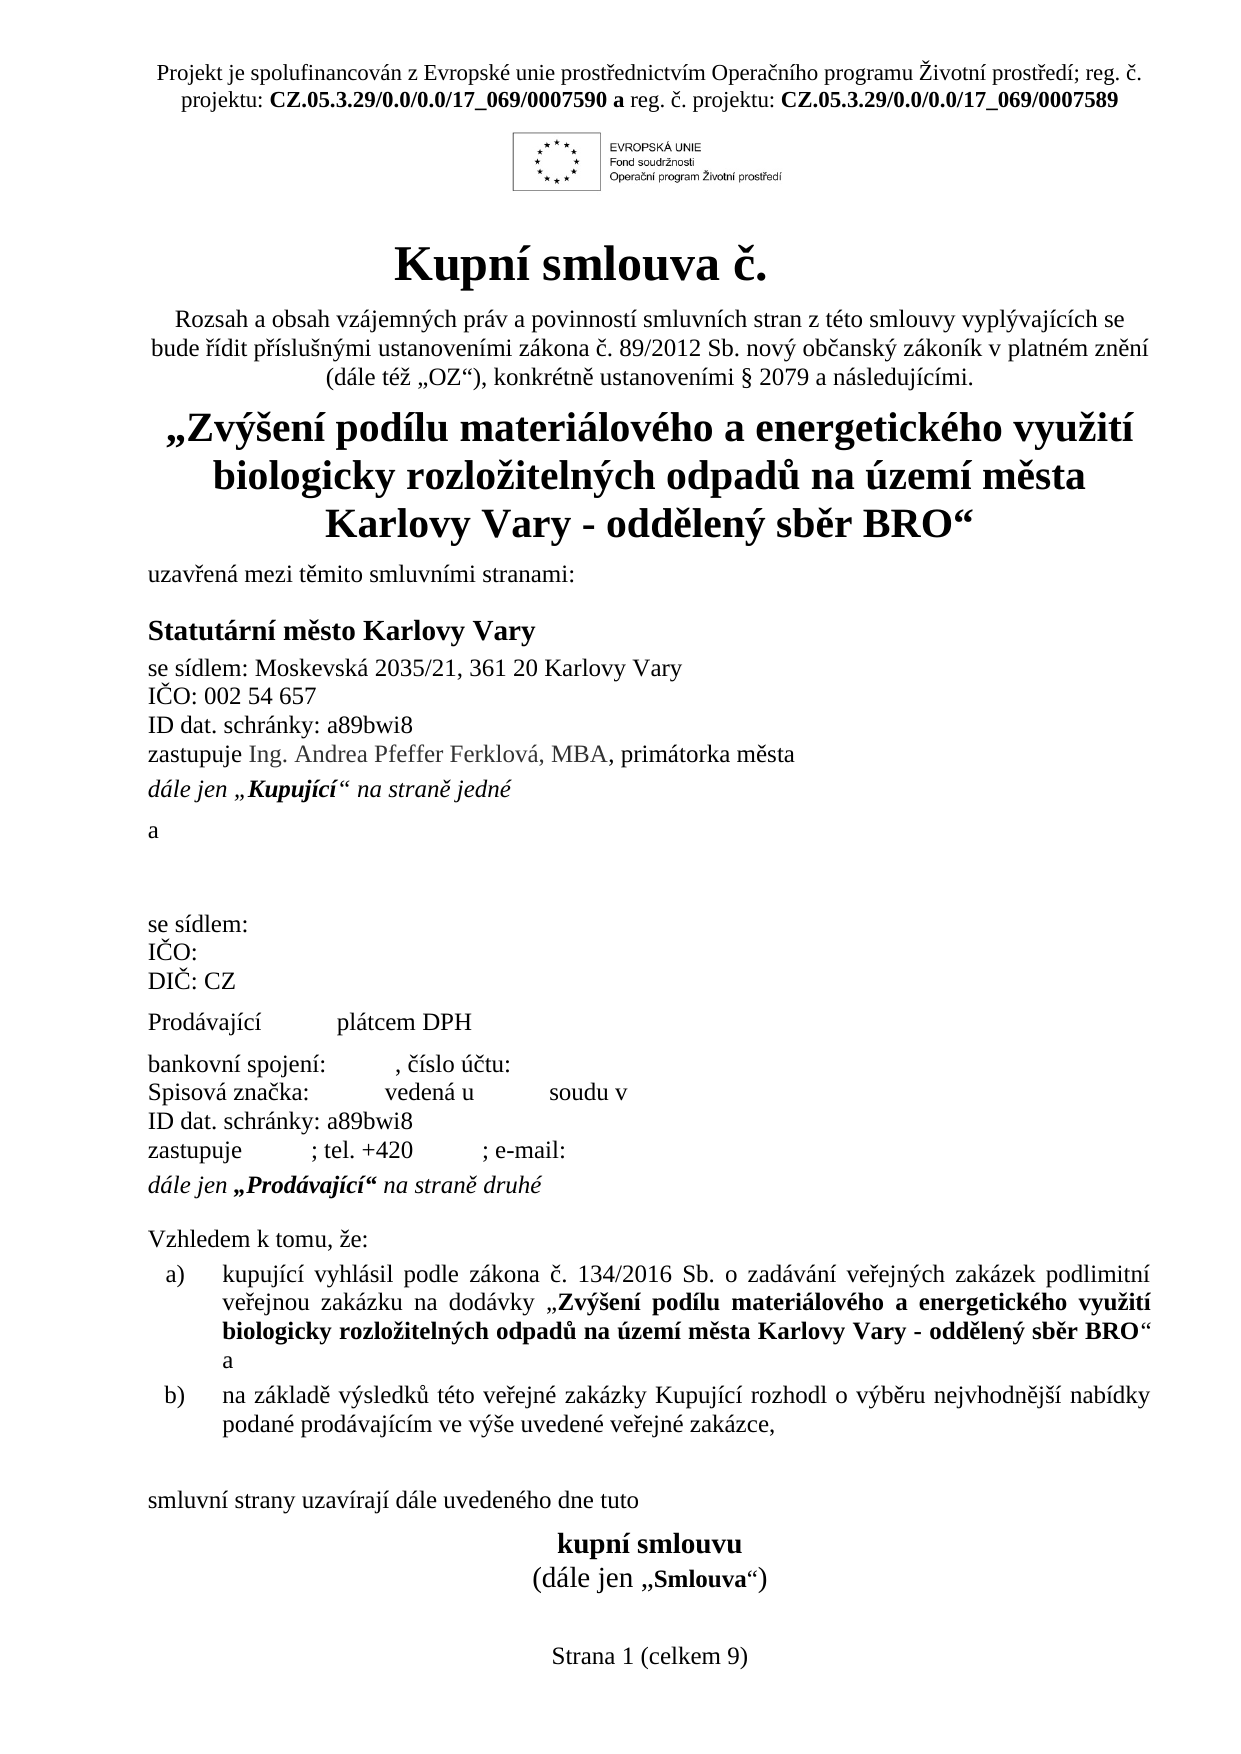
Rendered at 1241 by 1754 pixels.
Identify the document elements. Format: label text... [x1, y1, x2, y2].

text dále jen „Kupující“ na straně jedné [148, 774, 1152, 803]
text ID dat. schránky: a89bwi8 [148, 710, 1152, 739]
text IČO: 002 54 657 [148, 681, 1152, 710]
text dále jen „Prodávající“ na straně druhé [148, 1170, 1152, 1199]
text zastupuje ; tel. +420 ; e-mail: [148, 1135, 1152, 1164]
text se sídlem: [148, 909, 1152, 937]
text bankovní spojení: , číslo účtu: [148, 1049, 1152, 1077]
text (dále jen „Smlouva“) [148, 1560, 1152, 1593]
text Statutární město Karlovy Vary [148, 613, 1152, 646]
text Prodávající plátcem DPH [148, 1007, 1152, 1036]
text Rozsah a obsah vzájemných práv a povinností smluvních stran z této smlouvy vyplývajících se bude řídit příslušnými ustanoveními zákona č. 89/2012 Sb. nový občanský zákoník v platném znění (dále též „OZ“), konkrétně ustanoveními § 2079 a následujícími. [148, 304, 1152, 390]
text zastupuje Ing. Andrea Pfeffer Ferklová, MBA, primátorka města [148, 739, 1152, 768]
text IČO: [148, 937, 1152, 966]
text kupní smlouvu [148, 1526, 1152, 1560]
text „Zvýšení podílu materiálového a energetického využití biologicky rozložitelných odpadů na území města Karlovy Vary - oddělený sběr BRO“ [148, 403, 1152, 547]
text DIČ: CZ [148, 966, 1152, 995]
text se sídlem: Moskevská 2035/21, 361 20 Karlovy Vary [148, 653, 1152, 681]
text ID dat. schránky: a89bwi8 [148, 1106, 1152, 1135]
text smluvní strany uzavírají dále uvedeného dne tuto [148, 1485, 1152, 1514]
text Kupní smlouva č. [148, 234, 1152, 292]
list kupující vyhlásil podle zákona č. 134/2016 Sb. o zadávání veřejných zakázek podlimitní veřejnou zakázku na dodávky „Zvýšení podílu materiálového a energetického využití biologicky rozložitelných odpadů na území města Karlovy Vary - oddělený sběr BRO“ a [185, 1259, 1152, 1374]
text Spisová značka: vedená u soudu v [148, 1077, 1152, 1106]
text Vzhledem k tomu, že: [148, 1224, 1152, 1252]
list na základě výsledků této veřejné zakázky Kupující rozhodl o výběru nejvhodnější nabídky podané prodávajícím ve výše uvedené veřejné zakázce, [185, 1380, 1152, 1437]
text a [148, 815, 1152, 844]
text uzavřená mezi těmito smluvními stranami: [148, 559, 1152, 588]
picture [493, 113, 806, 210]
